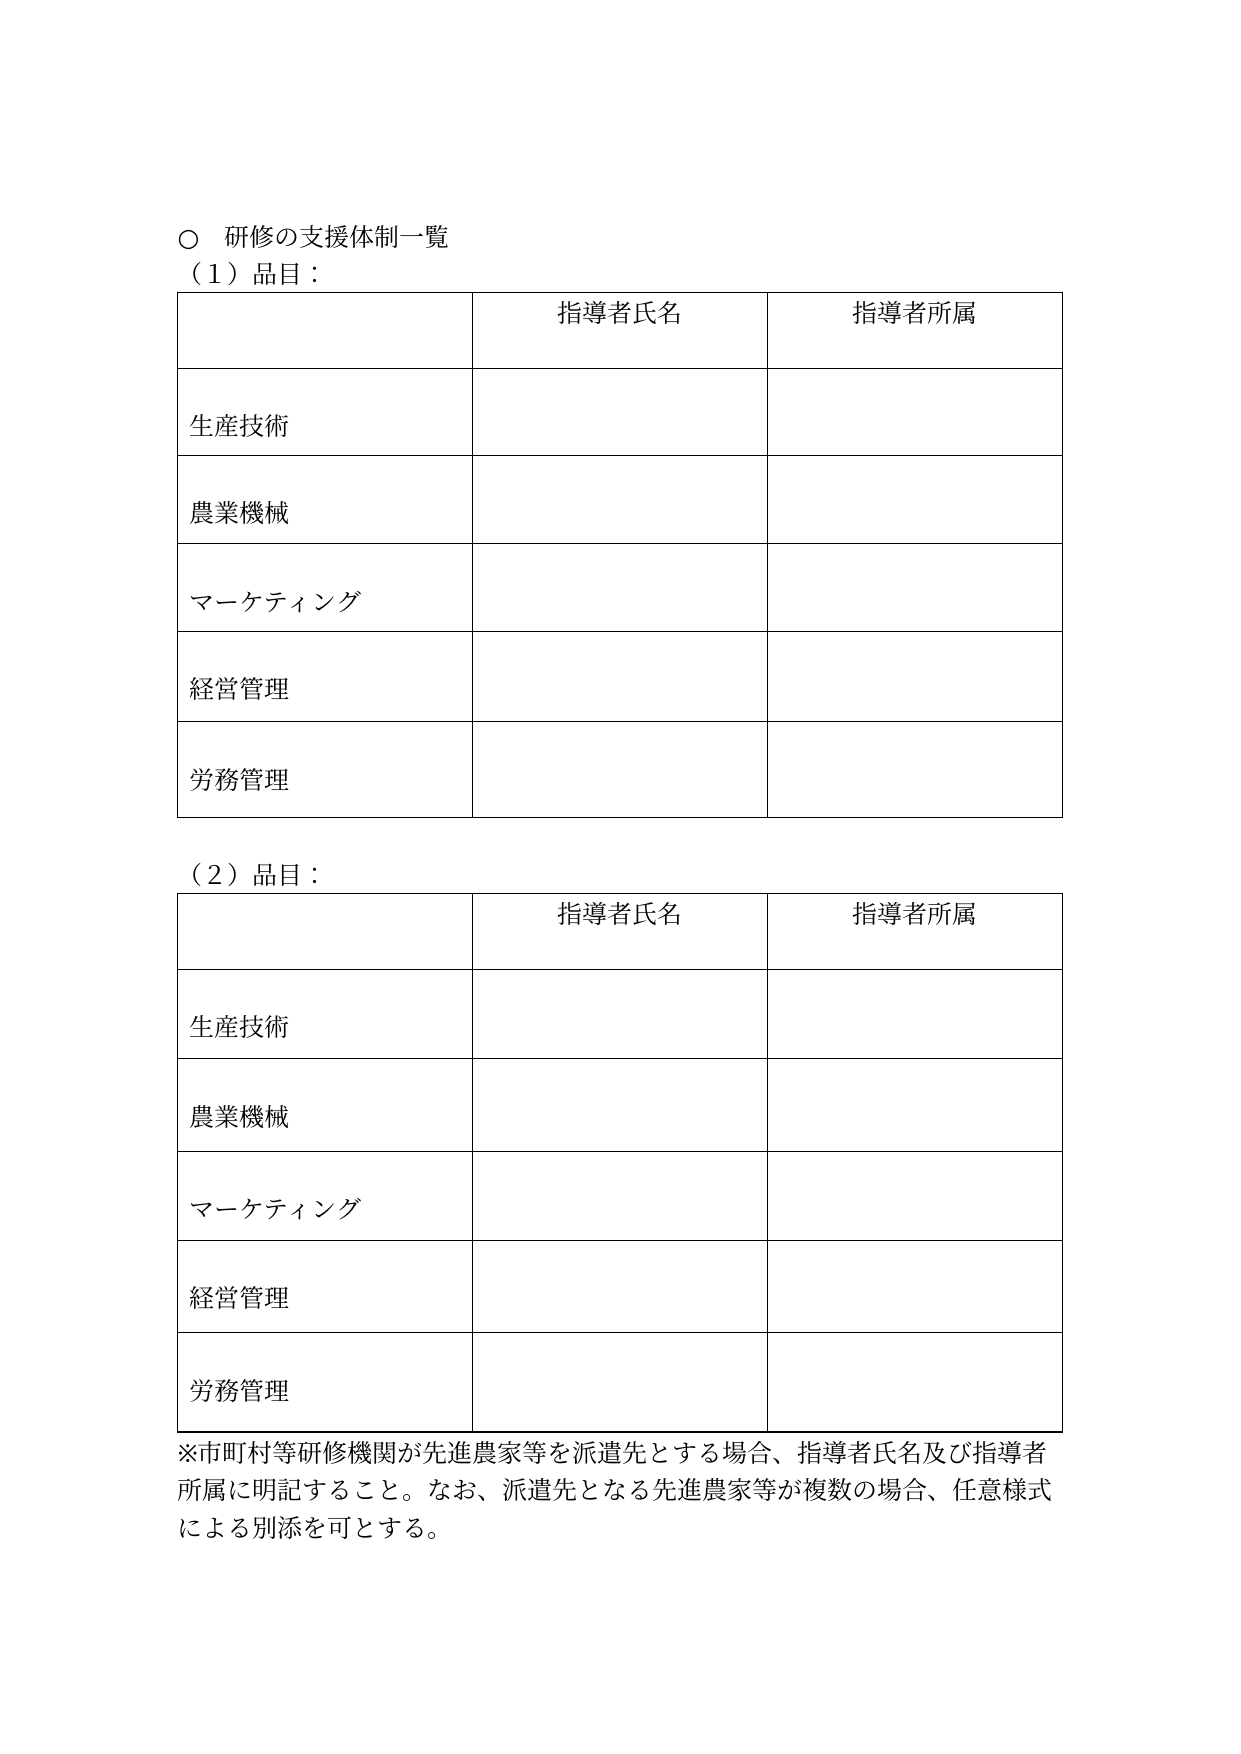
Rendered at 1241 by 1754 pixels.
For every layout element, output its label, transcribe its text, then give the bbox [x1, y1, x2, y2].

table_cell [473, 544, 767, 631]
text （２）品目： [177, 855, 1063, 893]
table_header 指導者所属 [768, 894, 1062, 969]
table_header 指導者所属 [768, 293, 1062, 368]
table_cell 労務管理 [178, 1333, 472, 1431]
table_cell [473, 970, 767, 1058]
table_cell 経営管理 [178, 632, 472, 721]
table_cell 生産技術 [178, 970, 472, 1058]
table_cell [473, 456, 767, 543]
table_cell [768, 970, 1062, 1058]
table_cell 生産技術 [178, 369, 472, 454]
table_header [178, 894, 472, 969]
table_cell マーケティング [178, 1152, 472, 1239]
table_cell 農業機械 [178, 1059, 472, 1151]
table_header 指導者氏名 [473, 293, 767, 368]
table_cell [473, 1333, 767, 1431]
table_cell 労務管理 [178, 722, 472, 817]
table_cell [768, 369, 1062, 454]
table_cell [768, 544, 1062, 631]
table_header 指導者氏名 [473, 894, 767, 969]
table_cell [768, 1241, 1062, 1332]
table_cell [473, 632, 767, 721]
text （１）品目： [177, 254, 1063, 292]
table_cell [473, 1241, 767, 1332]
table_cell [768, 632, 1062, 721]
table_cell [768, 456, 1062, 543]
text ※市町村等研修機関が先進農家等を派遣先とする場合、指導者氏名及び指導者所属に明記すること。なお、派遣先となる先進農家等が複数の場合、任意様式による別添を可とする。 [177, 1433, 1063, 1545]
text ○ 研修の支援体制一覧 [177, 217, 1063, 254]
table_cell [473, 722, 767, 817]
table_cell [768, 1152, 1062, 1239]
table_cell [473, 1152, 767, 1239]
table_cell 経営管理 [178, 1241, 472, 1332]
table_cell [768, 1059, 1062, 1151]
table_cell 農業機械 [178, 456, 472, 543]
table_cell [473, 1059, 767, 1151]
table_header [178, 293, 472, 368]
table_cell [473, 369, 767, 454]
table_cell [768, 722, 1062, 817]
table_cell [768, 1333, 1062, 1431]
table_cell マーケティング [178, 544, 472, 631]
